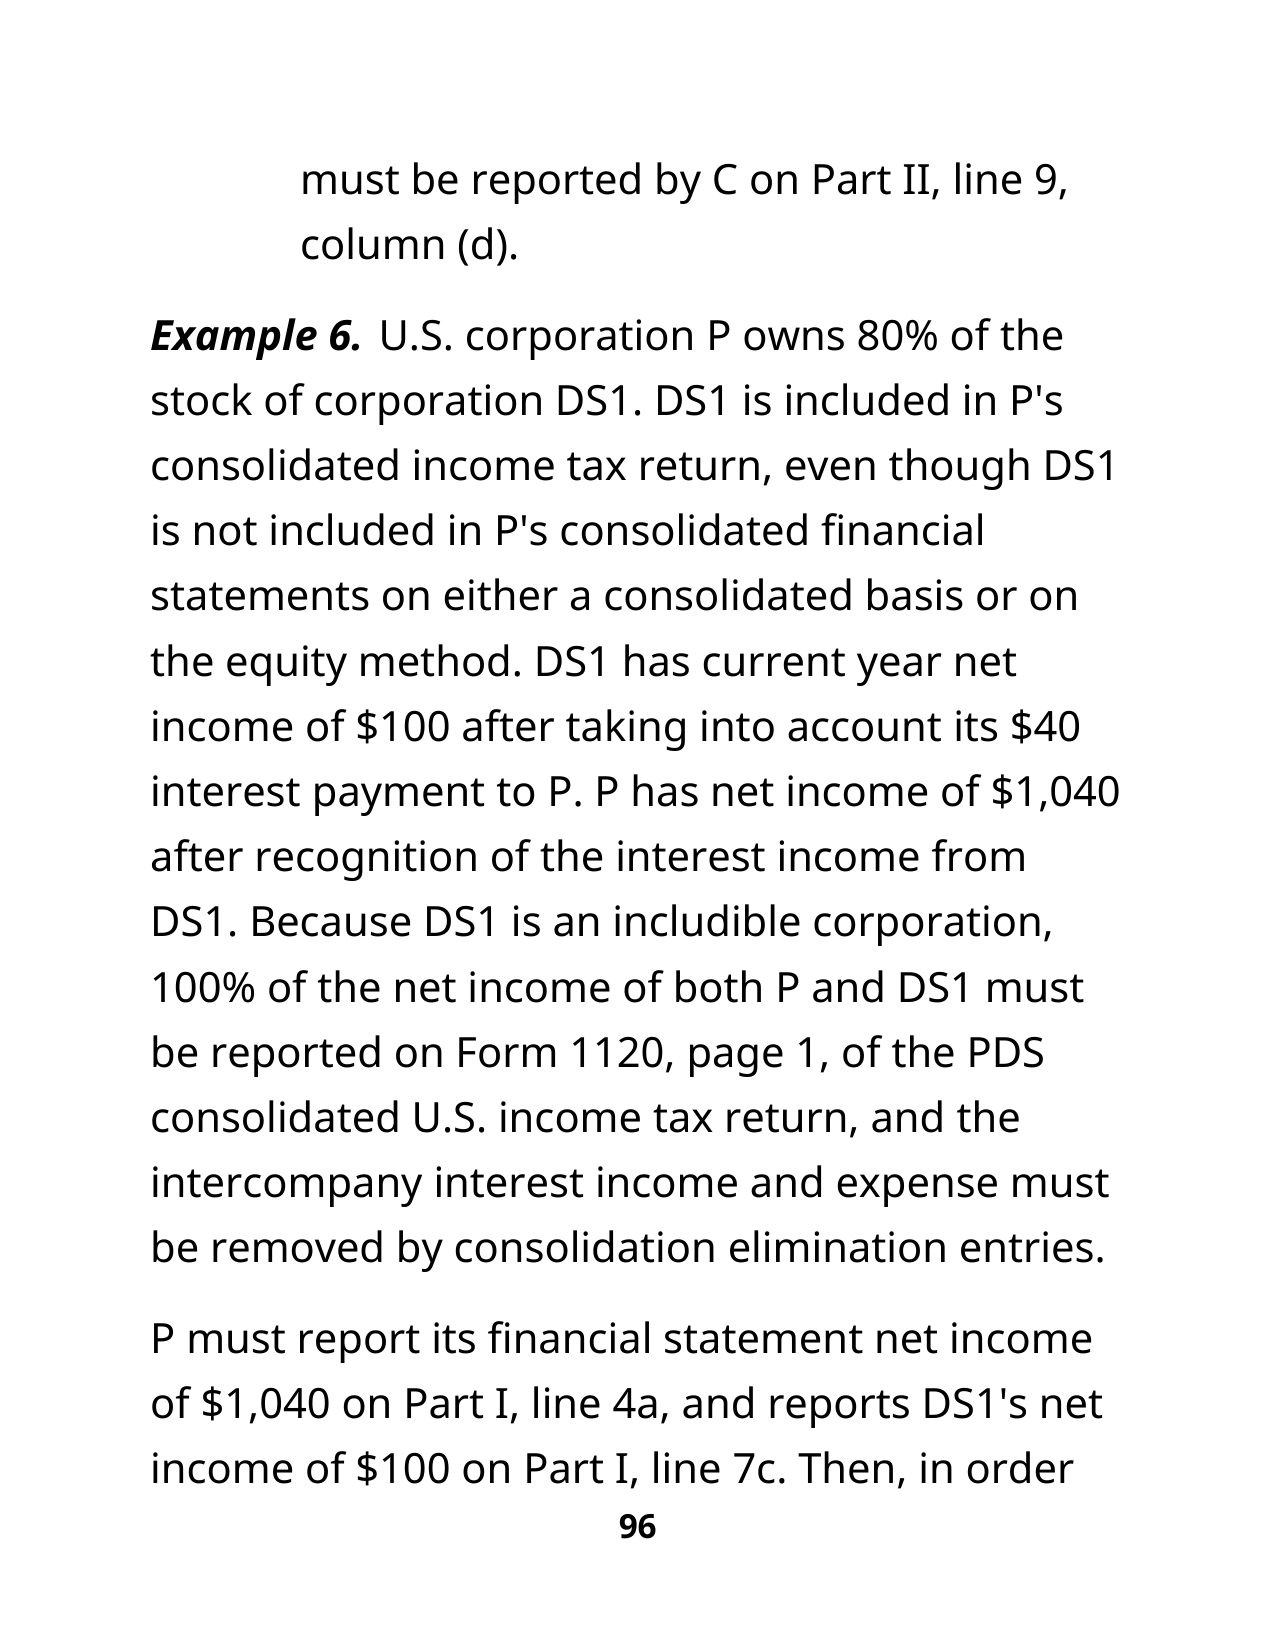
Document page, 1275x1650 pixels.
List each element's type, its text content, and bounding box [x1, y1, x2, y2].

text Example 6. U.S. corporation P owns 80% of the stock of corporation DS1. DS1 is included in P's consolidated income tax return, even though DS1 is not included in P's consolidated financial statements on either a consolidated basis or on the equity method. DS1 has current year net income of $100 after taking into account its $40 interest payment to P. P has net income of $1,040 after recognition of the interest income from DS1. Because DS1 is an includible corporation, 100% of the net income of both P and DS1 must be reported on Form 1120, page 1, of the PDS consolidated U.S. income tax return, and the intercompany interest income and expense must be removed by consolidation elimination entries. [150, 305, 1125, 1275]
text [300, 150, 1125, 272]
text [150, 1308, 1125, 1496]
